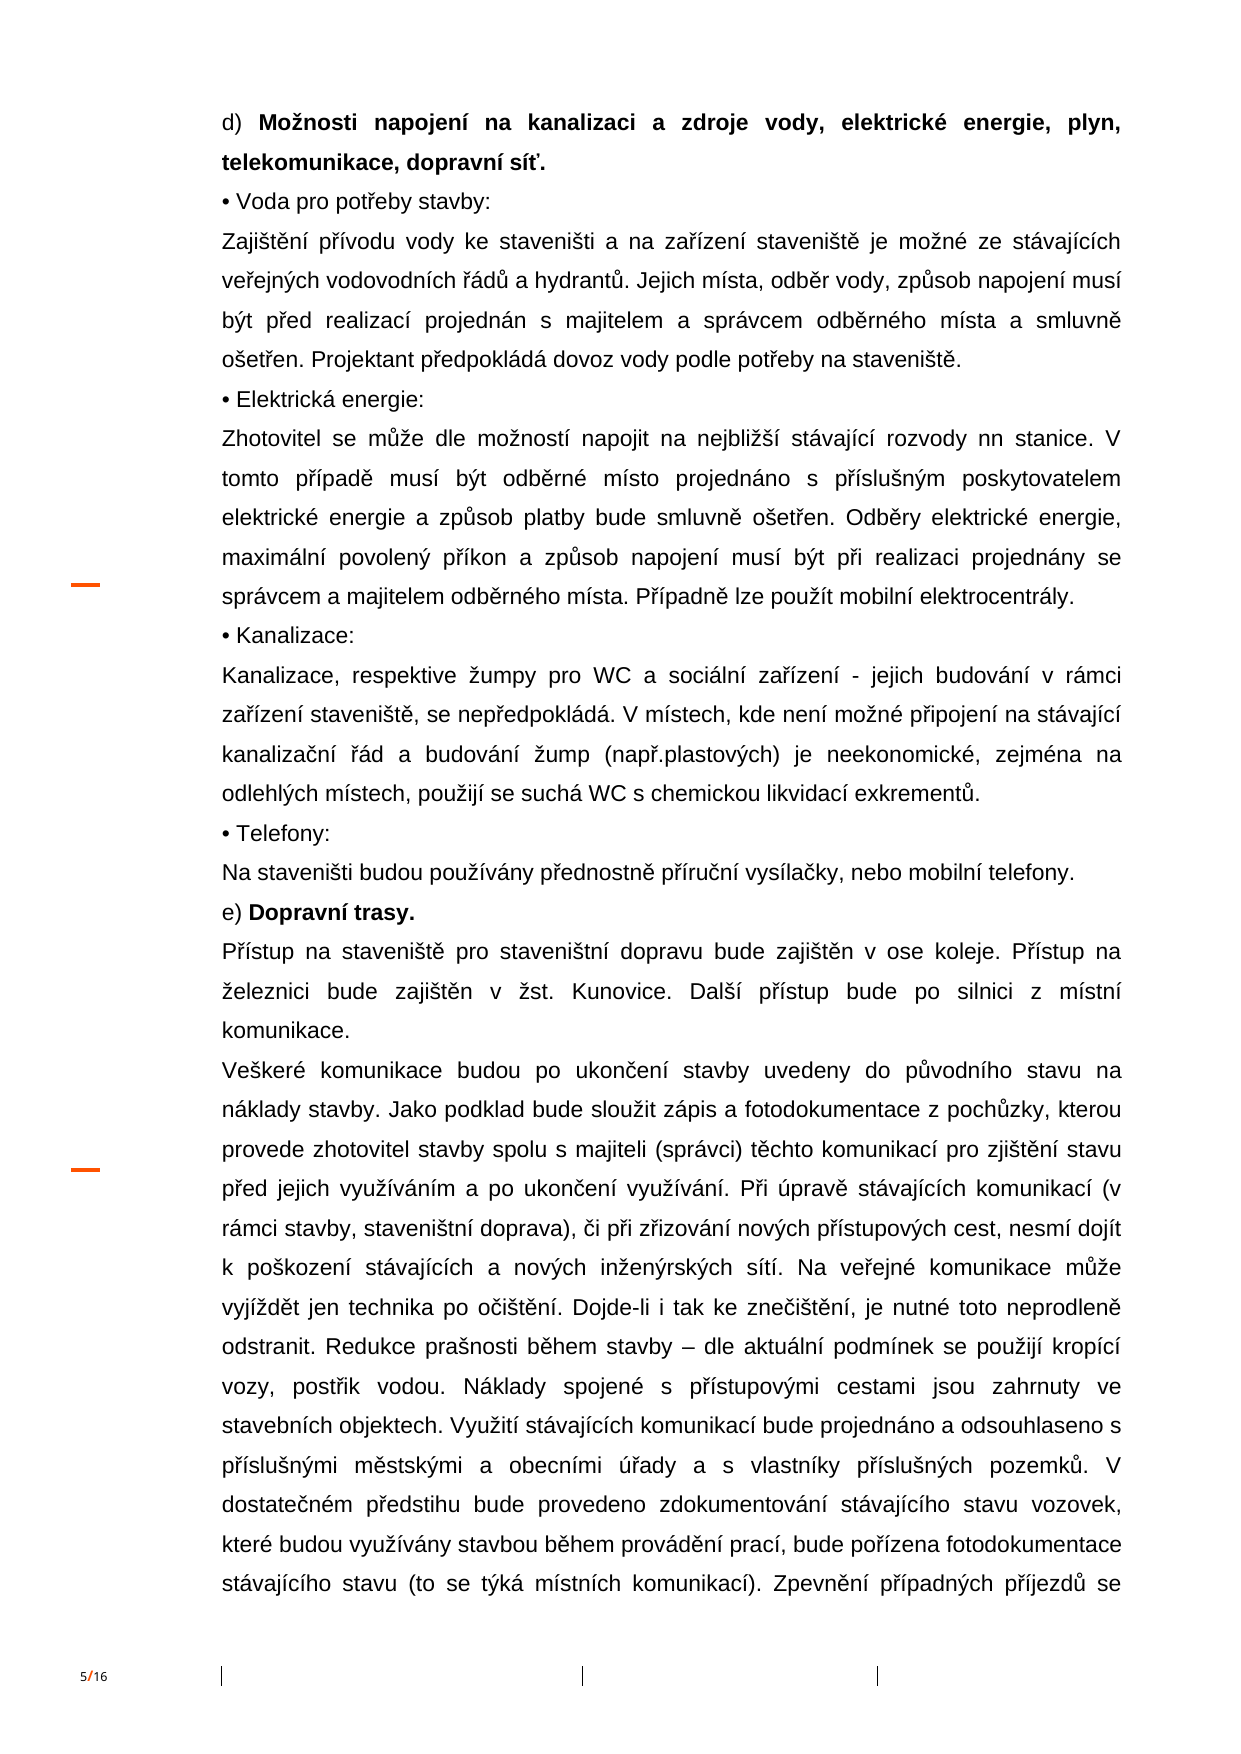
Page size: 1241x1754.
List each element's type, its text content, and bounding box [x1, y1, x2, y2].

text • Telefony: [222, 820, 1122, 846]
text • Elektrická energie: [222, 386, 1122, 412]
text d) Možnosti napojení na kanalizaci a zdroje vody, elektrické energie, plyn, telekomunikace, dopravní síť. [222, 109, 1122, 175]
text Přístup na staveniště pro staveništní dopravu bude zajištěn v ose koleje. Přístup na železnici bude zajištěn v žst. Kunovice. Další přístup bude po silnici z místní komunikace. [222, 938, 1122, 1044]
text Na staveništi budou používány přednostně příruční vysílačky, nebo mobilní telefony. [222, 859, 1122, 886]
text • Kanalizace: [222, 622, 1122, 649]
text • Voda pro potřeby stavby: [222, 188, 1122, 214]
text Zajištění přívodu vody ke staveništi a na zařízení staveniště je možné ze stávajících veřejných vodovodních řádů a hydrantů. Jejich místa, odběr vody, způsob napojení musí být před realizací projednán s majitelem a správcem odběrného místa a smluvně ošetřen. Projektant předpokládá dovoz vody podle potřeby na staveniště. [222, 228, 1122, 372]
text Zhotovitel se může dle možností napojit na nejbližší stávající rozvody nn stanice. V tomto případě musí být odběrné místo projednáno s příslušným poskytovatelem elektrické energie a způsob platby bude smluvně ošetřen. Odběry elektrické energie, maximální povolený příkon a způsob napojení musí být při realizaci projednány se správcem a majitelem odběrného místa. Případně lze použít mobilní elektrocentrály. [222, 425, 1122, 609]
text e) Dopravní trasy. [222, 899, 1122, 925]
text Kanalizace, respektive žumpy pro WC a sociální zařízení - jejich budování v rámci zařízení staveniště, se nepředpokládá. V místech, kde není možné připojení na stávající kanalizační řád a budování žump (např.plastových) je neekonomické, zejména na odlehlých místech, použijí se suchá WC s chemickou likvidací exkrementů. [222, 662, 1122, 807]
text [222, 1057, 1122, 1596]
